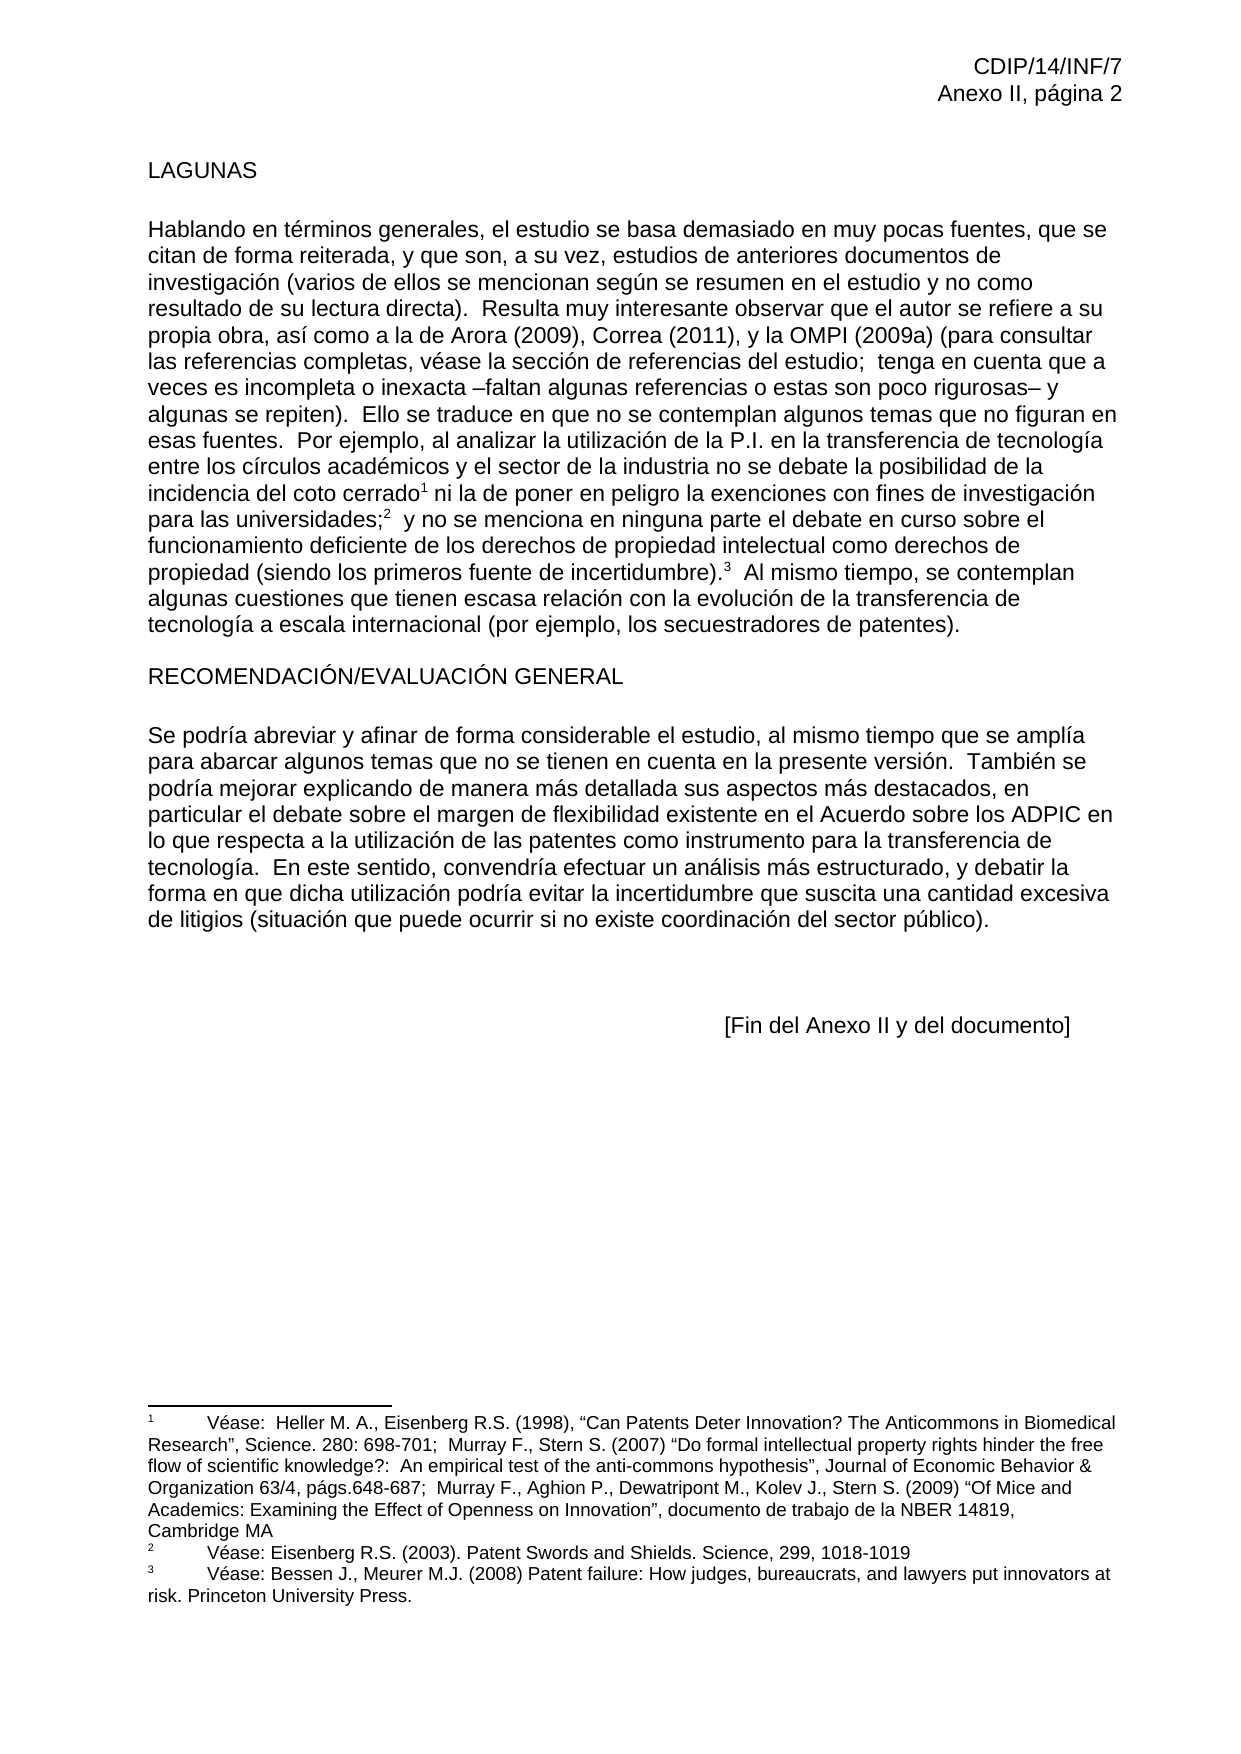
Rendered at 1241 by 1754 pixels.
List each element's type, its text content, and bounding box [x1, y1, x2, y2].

text LAGUNAS [148, 157, 1122, 183]
text Hablando en términos generales, el estudio se basa demasiado en muy pocas fuentes, que se citan de forma reiterada, y que son, a su vez, estudios de anteriores documentos de investigación (varios de ellos se mencionan según se resumen en el estudio y no como resultado de su lectura directa). Resulta muy interesante observar que el autor se refiere a su propia obra, así como a la de Arora (2009), Correa (2011), y la OMPI (2009a) (para consultar las referencias completas, véase la sección de referencias del estudio; tenga en cuenta que a veces es incompleta o inexacta –faltan algunas referencias o estas son poco rigurosas– y algunas se repiten). Ello se traduce en que no se contemplan algunos temas que no figuran en esas fuentes. Por ejemplo, al analizar la utilización de la P.I. en la transferencia de tecnología entre los círculos académicos y el sector de la industria no se debate la posibilidad de la incidencia del coto cerrado ni la de poner en peligro la exenciones con fines de investigación para las universidades; y no se menciona en ninguna parte el debate en curso sobre el funcionamiento deficiente de los derechos de propiedad intelectual como derechos de propiedad (siendo los primeros fuente de incertidumbre). Al mismo tiempo, se contemplan algunas cuestiones que tienen escasa relación con la evolución de la transferencia de tecnología a escala internacional (por ejemplo, los secuestradores de patentes). [148, 216, 1122, 638]
text recomendaCIÓN/evaluación general [148, 663, 1122, 689]
text Se podría abreviar y afinar de forma considerable el estudio, al mismo tiempo que se amplía para abarcar algunos temas que no se tienen en cuenta en la presente versión. También se podría mejorar explicando de manera más detallada sus aspectos más destacados, en particular el debate sobre el margen de flexibilidad existente en el Acuerdo sobre los ADPIC en lo que respecta a la utilización de las patentes como instrumento para la transferencia de tecnología. En este sentido, convendría efectuar un análisis más estructurado, y debatir la forma en que dicha utilización podría evitar la incertidumbre que suscita una cantidad excesiva de litigios (situación que puede ocurrir si no existe coordinación del sector público). [148, 722, 1122, 933]
text [Fin del Anexo II y del documento] [724, 1012, 1122, 1038]
